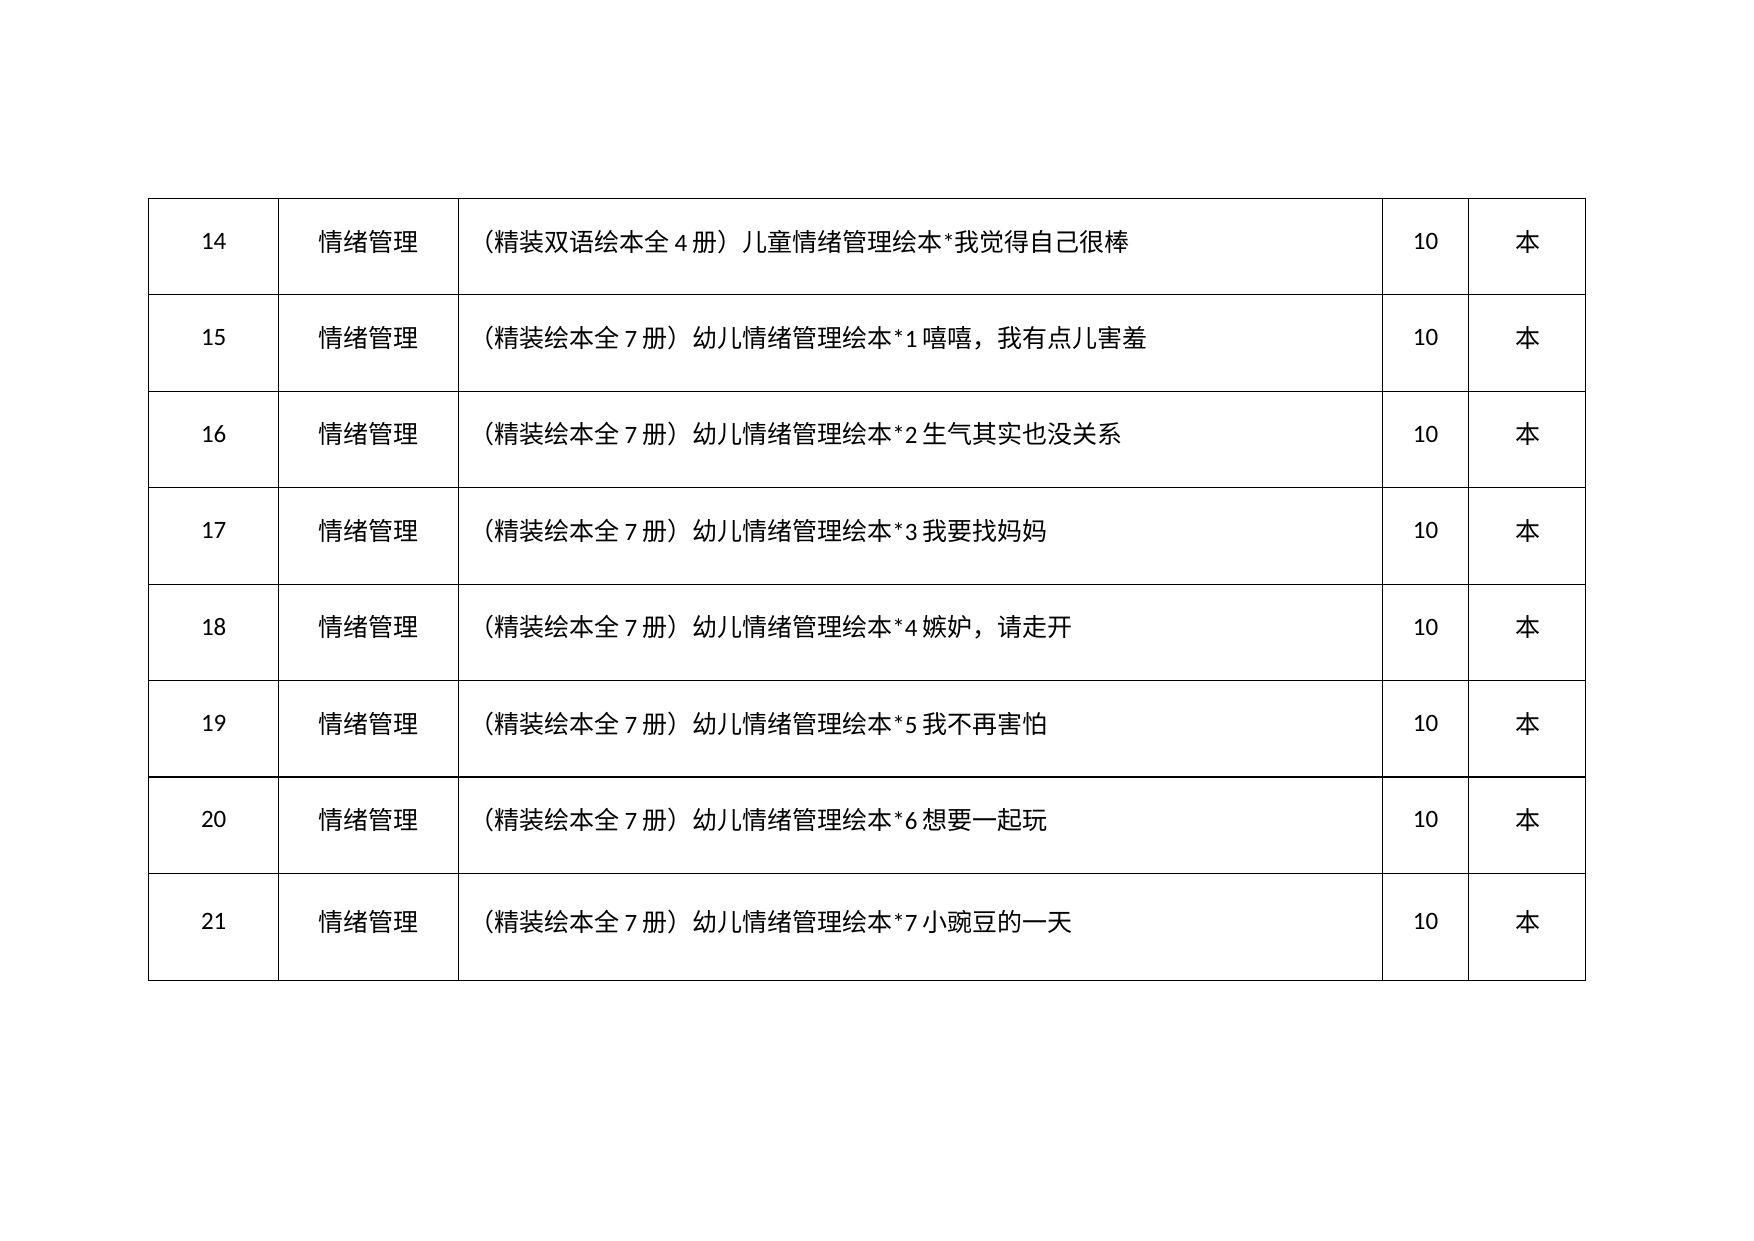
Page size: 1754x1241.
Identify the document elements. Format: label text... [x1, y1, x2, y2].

table_cell 情绪管理 [279, 681, 458, 776]
table_cell （精装双语绘本全4册）儿童情绪管理绘本*我觉得自己很棒 [459, 199, 1382, 294]
table_cell 15 [149, 295, 278, 391]
table_cell 10 [1383, 874, 1468, 979]
table_cell （精装绘本全7册）幼儿情绪管理绘本*7小豌豆的一天 [459, 874, 1382, 979]
table_cell 10 [1383, 392, 1468, 487]
table_cell （精装绘本全7册）幼儿情绪管理绘本*2生气其实也没关系 [459, 392, 1382, 487]
table_cell 18 [149, 585, 278, 680]
table_cell （精装绘本全7册）幼儿情绪管理绘本*3我要找妈妈 [459, 488, 1382, 583]
table_cell 本 [1469, 488, 1585, 583]
table_cell 情绪管理 [279, 392, 458, 487]
table_cell 21 [149, 874, 278, 979]
table_cell 16 [149, 392, 278, 487]
table_cell 情绪管理 [279, 295, 458, 391]
table_cell 10 [1383, 199, 1468, 294]
table_cell （精装绘本全7册）幼儿情绪管理绘本*4嫉妒，请走开 [459, 585, 1382, 680]
table_cell 14 [149, 199, 278, 294]
table_cell （精装绘本全7册）幼儿情绪管理绘本*6想要一起玩 [459, 778, 1382, 873]
table_cell 10 [1383, 778, 1468, 873]
table_cell 10 [1383, 295, 1468, 391]
table_cell 20 [149, 778, 278, 873]
table_cell 10 [1383, 681, 1468, 776]
table_cell 17 [149, 488, 278, 583]
table_cell 本 [1469, 392, 1585, 487]
table_cell 本 [1469, 295, 1585, 391]
table_cell 本 [1469, 199, 1585, 294]
table_cell 19 [149, 681, 278, 776]
table_cell 本 [1469, 874, 1585, 979]
table_cell 10 [1383, 488, 1468, 583]
table_cell 本 [1469, 585, 1585, 680]
table_cell 本 [1469, 681, 1585, 776]
table_cell （精装绘本全7册）幼儿情绪管理绘本*5我不再害怕 [459, 681, 1382, 776]
table_cell 情绪管理 [279, 778, 458, 873]
table_cell 10 [1383, 585, 1468, 680]
table_cell 情绪管理 [279, 488, 458, 583]
table_cell 情绪管理 [279, 585, 458, 680]
table_cell （精装绘本全7册）幼儿情绪管理绘本*1嘻嘻，我有点儿害羞 [459, 295, 1382, 391]
table_cell 情绪管理 [279, 199, 458, 294]
table_cell 本 [1469, 778, 1585, 873]
table_cell 情绪管理 [279, 874, 458, 979]
